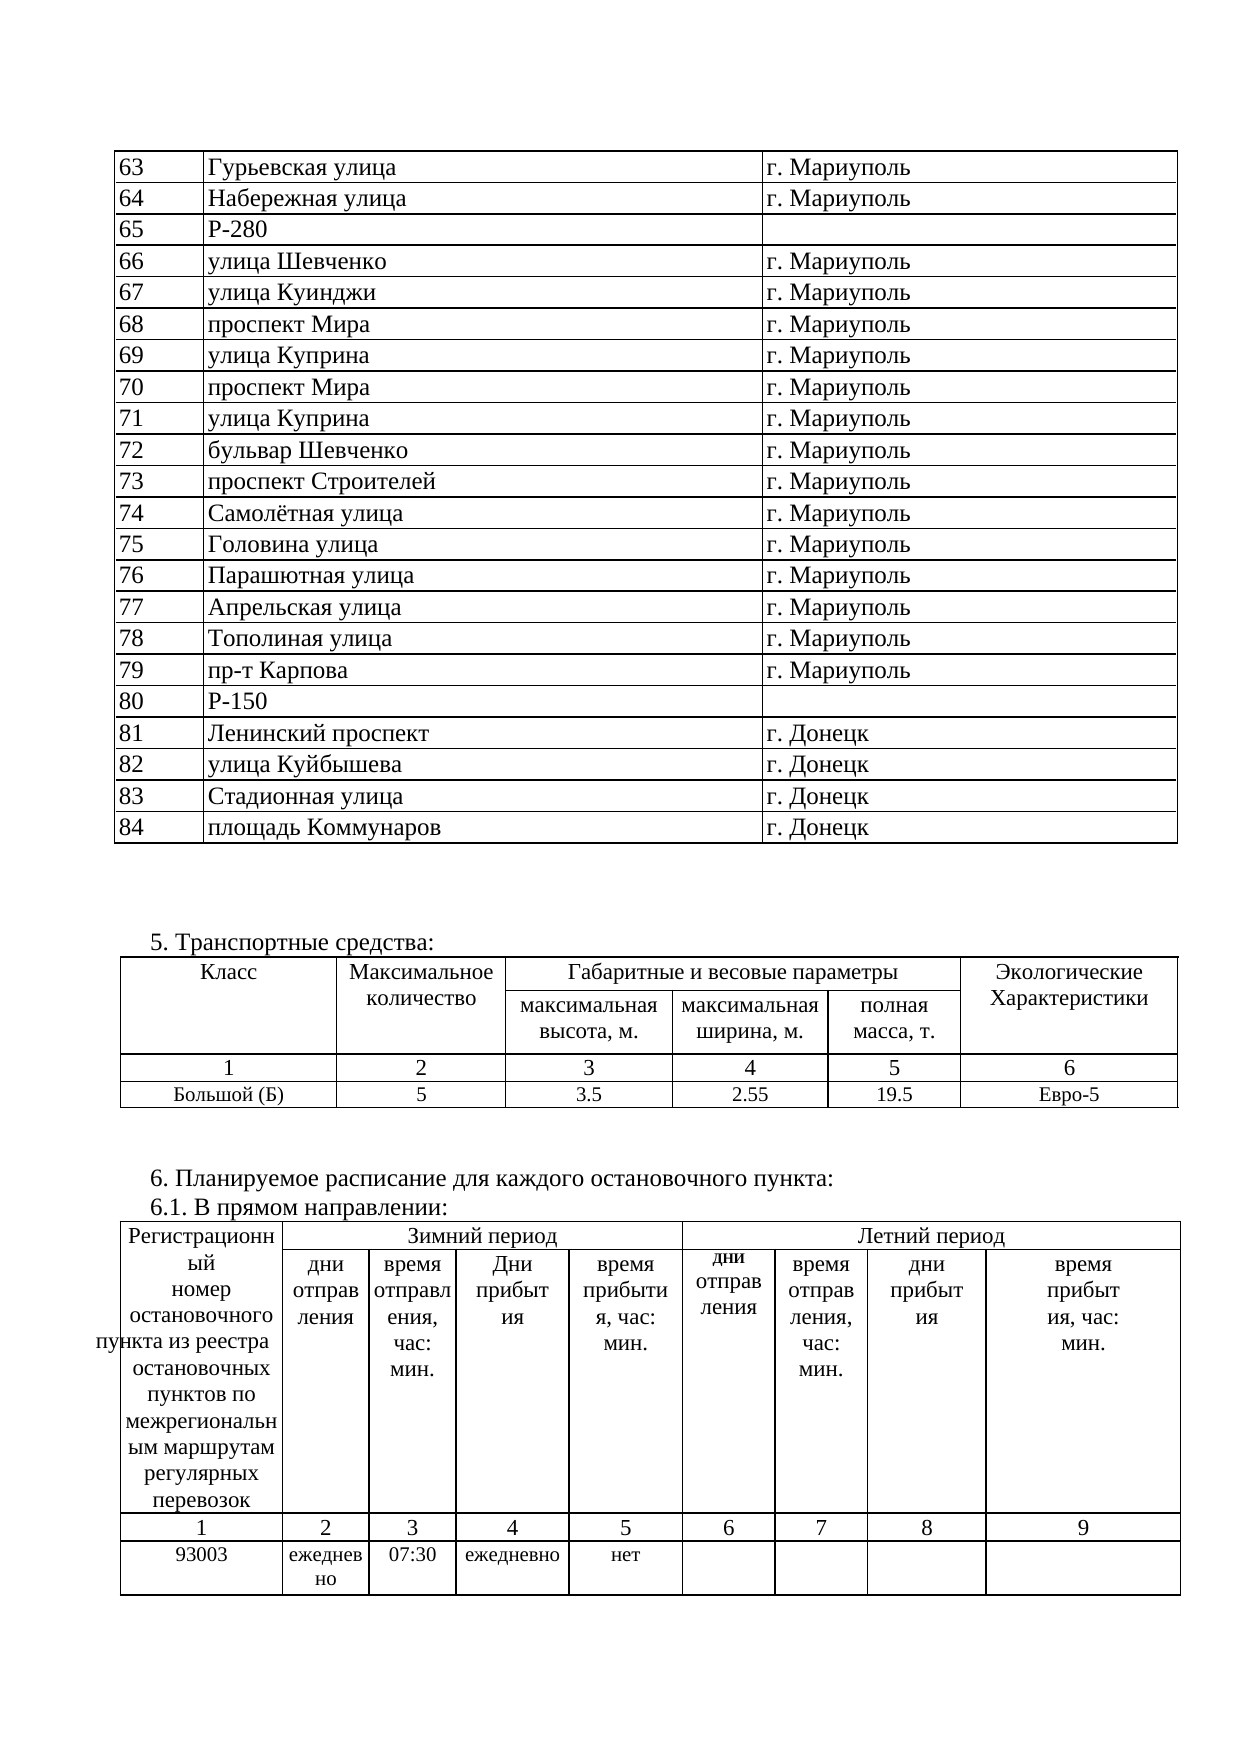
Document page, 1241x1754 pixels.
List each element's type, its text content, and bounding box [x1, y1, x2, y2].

table_cell [868, 1542, 985, 1594]
table_header Зимний период [283, 1222, 682, 1248]
table_cell улица Куприна [204, 340, 762, 370]
table_cell г. Мариуполь [763, 402, 1177, 433]
table_cell 73 [115, 466, 203, 496]
table_cell нет [570, 1542, 682, 1594]
table_cell Р-280 [204, 215, 762, 244]
table_header Габаритные и весовые параметры [506, 958, 960, 989]
table_cell г. Мариуполь [763, 559, 1177, 590]
table_cell Стадионная улица [204, 781, 762, 811]
table_cell 69 [115, 340, 203, 370]
table_cell дни отправ ления [283, 1250, 368, 1512]
table_cell 79 [115, 654, 203, 685]
table_cell 07:30 [370, 1542, 455, 1594]
table_cell г. Мариуполь [763, 433, 1177, 464]
table_cell пр-т Карпова [204, 655, 762, 685]
table_cell 5 [829, 1055, 960, 1081]
table_cell Р-150 [204, 686, 762, 716]
table_cell дни прибыт ия [868, 1250, 985, 1512]
table_cell Тополиная улица [204, 623, 762, 653]
table_cell проспект Мира [204, 372, 762, 402]
table_cell 78 [115, 623, 203, 653]
table_cell ДНИ отправ ления [683, 1250, 774, 1512]
table_cell 2 [337, 1055, 505, 1081]
table_cell время прибыти я, час: мин. [570, 1250, 682, 1512]
table_cell [763, 213, 1177, 244]
table_cell г. Мариуполь [763, 244, 1177, 276]
table_cell время прибыт ия, час: мин. [987, 1250, 1180, 1512]
table_cell г. Мариуполь [763, 622, 1177, 653]
table_cell проспект Строителей [204, 466, 762, 496]
table_cell 66 [115, 245, 203, 276]
table_cell 77 [115, 591, 203, 622]
table_cell г. Мариуполь [763, 590, 1177, 622]
table_cell улица Куинджи [204, 277, 762, 307]
table_cell 2 [283, 1514, 368, 1540]
table_cell 76 [115, 560, 203, 590]
table_cell 8 [868, 1514, 985, 1540]
table_cell 81 [115, 717, 203, 748]
table_cell Дни прибыт ия [457, 1250, 568, 1512]
table_cell г. Мариуполь [763, 152, 1177, 181]
table_cell максимальная высота, м. [506, 991, 672, 1053]
table_header Летний период [683, 1222, 1180, 1248]
table_cell г. Мариуполь [763, 528, 1177, 559]
table_cell 3.5 [506, 1082, 672, 1106]
table_cell Парашютная улица [204, 561, 762, 590]
table_cell Ленинский проспект [204, 718, 762, 748]
table_cell 19.5 [829, 1082, 960, 1106]
table_cell 9 [987, 1514, 1180, 1540]
table_header Класс [121, 958, 336, 1053]
text 6. Планируемое расписание для каждого остановочного пункта: [150, 1163, 1090, 1192]
text 5. Транспортные средства: [150, 927, 1090, 956]
table_cell 64 [115, 183, 203, 213]
table_cell г. Мариуполь [763, 653, 1177, 685]
table_cell Большой (Б) [121, 1082, 336, 1106]
table_cell улица Куйбышева [204, 749, 762, 779]
table_cell улица Шевченко [204, 246, 762, 276]
table_cell Апрельская улица [204, 592, 762, 622]
table_cell [683, 1542, 774, 1594]
table_cell ежедневно [283, 1542, 368, 1594]
table_cell полная масса, т. [829, 991, 960, 1053]
table_cell 93003 [121, 1542, 282, 1594]
table_cell 75 [115, 529, 203, 559]
table_cell 71 [115, 403, 203, 433]
table_cell г. Мариуполь [763, 307, 1177, 339]
table_cell 6 [961, 1055, 1177, 1081]
table_cell Самолётная улица [204, 498, 762, 527]
table_cell улица Куприна [204, 403, 762, 433]
table_cell 84 [115, 812, 203, 842]
table_cell 63 [115, 152, 203, 181]
table_cell 2.55 [673, 1082, 827, 1106]
table_cell г. Мариуполь [763, 496, 1177, 527]
table_cell [763, 685, 1177, 716]
table_cell 70 [115, 371, 203, 402]
table_cell 1 [121, 1514, 282, 1540]
table_cell проспект Мира [204, 309, 762, 339]
text 6.1. В прямом направлении: [150, 1192, 1090, 1221]
table_cell 72 [115, 434, 203, 464]
table_cell площадь Коммунаров [204, 812, 762, 842]
table_cell г. Донецк [763, 811, 1177, 842]
table_cell 3 [506, 1055, 672, 1081]
table_cell максимальная ширина, м. [673, 991, 827, 1053]
table_cell время отправ ления, час: мин. [776, 1250, 867, 1512]
table_cell г. Донецк [763, 748, 1177, 779]
table_cell 4 [457, 1514, 568, 1540]
table_cell г. Мариуполь [763, 276, 1177, 307]
table_cell г. Мариуполь [763, 339, 1177, 370]
table_cell Головина улица [204, 529, 762, 559]
table_cell Гурьевская улица [204, 152, 762, 181]
table_header Экологические Характеристики [961, 958, 1177, 1053]
table_cell 68 [115, 308, 203, 339]
table_cell Набережная улица [204, 183, 762, 213]
table_cell 5 [570, 1514, 682, 1540]
table_cell 4 [673, 1055, 827, 1081]
table_cell 65 [115, 214, 203, 244]
table_cell 74 [115, 497, 203, 527]
table_cell 82 [115, 749, 203, 779]
table_cell г. Донецк [763, 779, 1177, 811]
table_cell 5 [337, 1082, 505, 1106]
table_cell 67 [115, 277, 203, 307]
table_cell г. Донецк [763, 716, 1177, 748]
table_cell 7 [776, 1514, 867, 1540]
table_cell бульвар Шевченко [204, 435, 762, 464]
table_cell ежедневно [457, 1542, 568, 1594]
table_cell [776, 1542, 867, 1594]
table_cell Евро-5 [961, 1082, 1177, 1106]
table_cell 6 [683, 1514, 774, 1540]
table_cell [987, 1542, 1180, 1594]
table_cell г. Мариуполь [763, 465, 1177, 496]
table_cell г. Мариуполь [763, 370, 1177, 402]
table_cell 83 [115, 780, 203, 811]
table_cell г. Мариуполь [763, 181, 1177, 213]
table_header Максимальное количество [337, 958, 505, 1053]
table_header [121, 1222, 282, 1512]
table_cell 3 [370, 1514, 455, 1540]
table_cell 1 [121, 1055, 336, 1081]
table_cell 80 [115, 686, 203, 716]
table_cell время отправл ения, час: мин. [370, 1250, 455, 1512]
